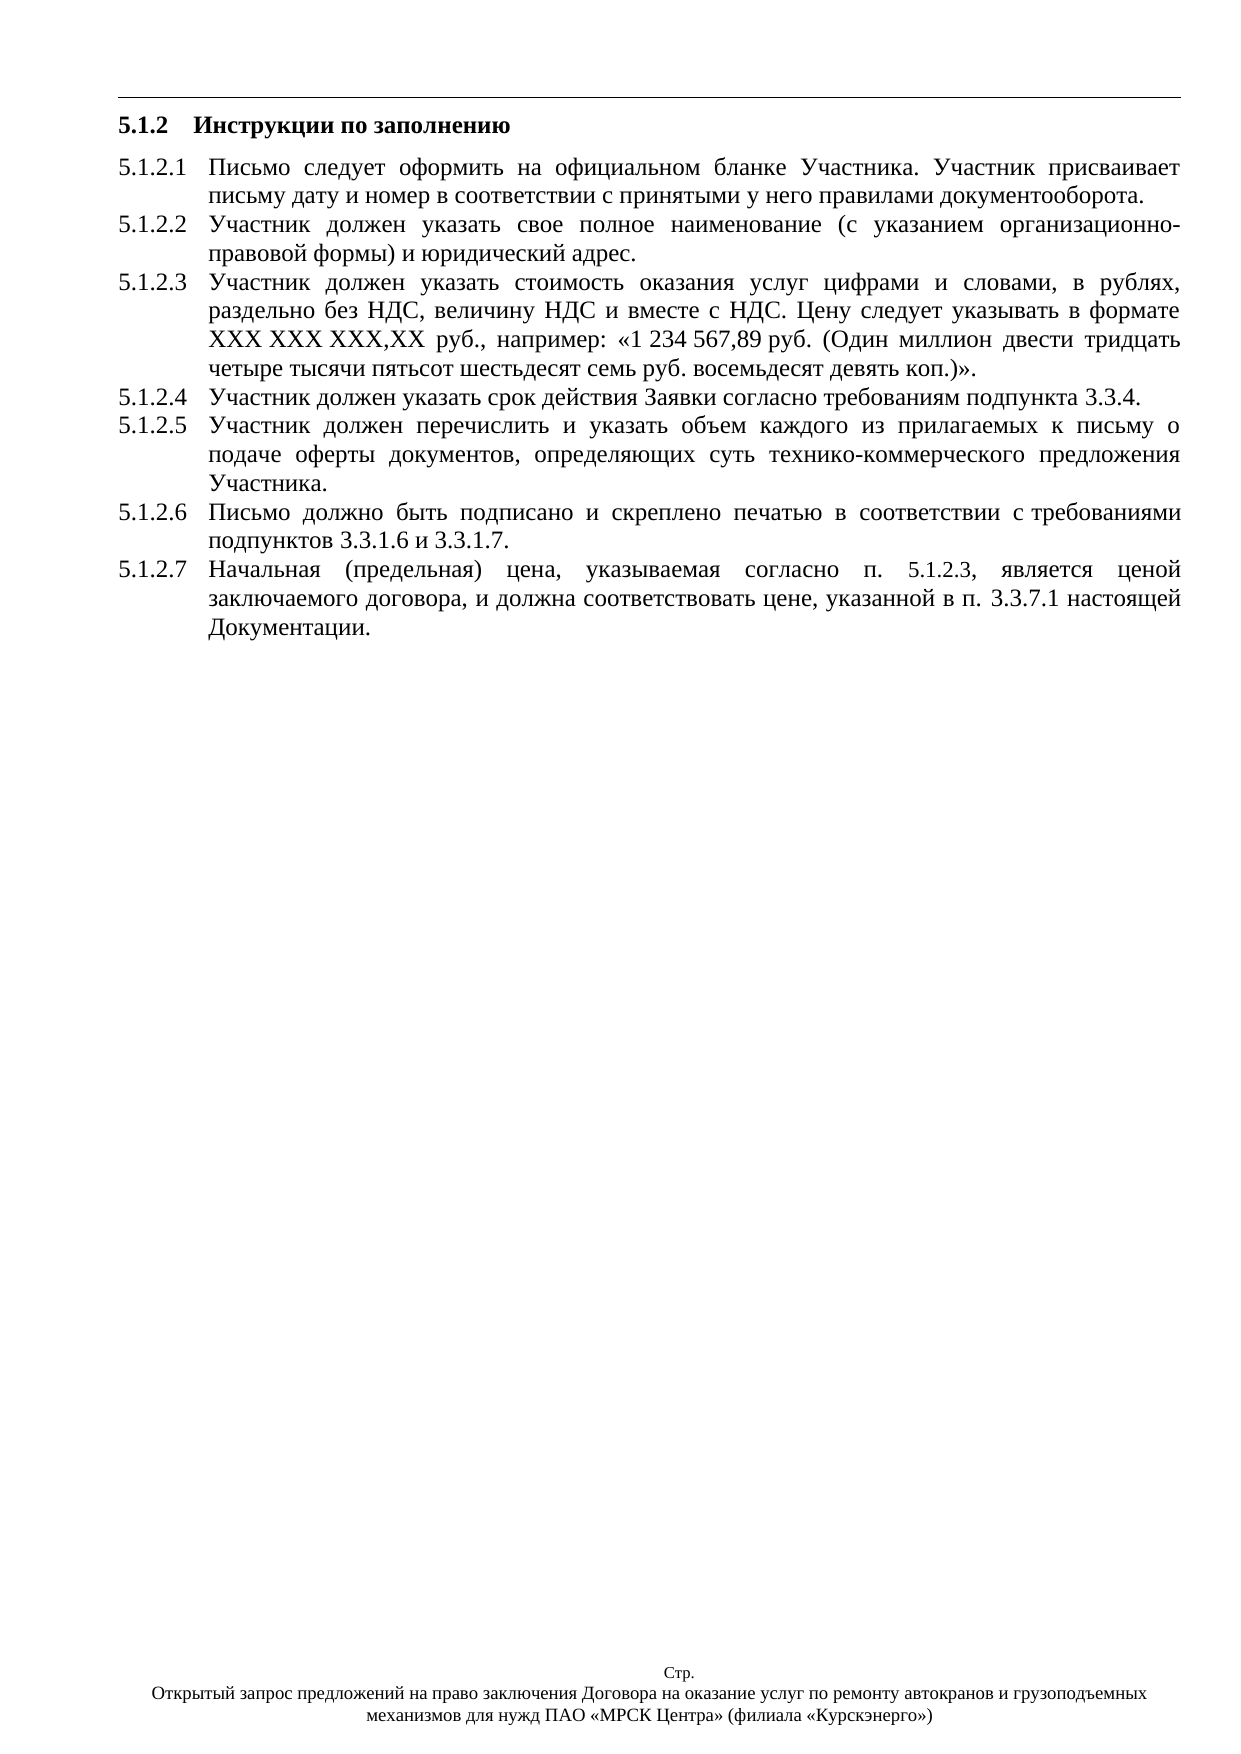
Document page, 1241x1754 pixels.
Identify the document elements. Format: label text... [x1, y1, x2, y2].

list Письмо следует оформить на официальном бланке Участника. Участник присваивает письму дату и номер в соответствии с принятыми у него правилами документооборота. [118, 152, 1181, 209]
subtitle Инструкции по заполнению [118, 111, 1181, 139]
list Участник должен указать стоимость оказания услуг цифрами и словами, в рублях, раздельно без НДС, величину НДС и вместе с НДС. Цену следует указывать в формате ХХХ ХХХ ХХХ,ХХ руб., например: «1 234 567,89 руб. (Один миллион двести тридцать четыре тысячи пятьсот шестьдесят семь руб. восемьдесят девять коп.)». [118, 267, 1181, 382]
list Письмо должно быть подписано и скреплено печатью в соответствии с требованиями подпунктов 3.3.1.6 и 3.3.1.7. [118, 497, 1181, 554]
list Начальная (предельная) цена, указываемая согласно п. 5.1.2.3, является ценой заключаемого договора, и должна соответствовать цене, указанной в п. 3.3.7.1 настоящей Документации. [118, 554, 1181, 641]
list Участник должен перечислить и указать объем каждого из прилагаемых к письму о подаче оферты документов, определяющих суть технико-коммерческого предложения Участника. [118, 411, 1181, 497]
list Участник должен указать срок действия Заявки согласно требованиям подпункта 3.3.4. [118, 382, 1181, 411]
list Участник должен указать свое полное наименование (с указанием организационно-правовой формы) и юридический адрес. [118, 209, 1181, 267]
